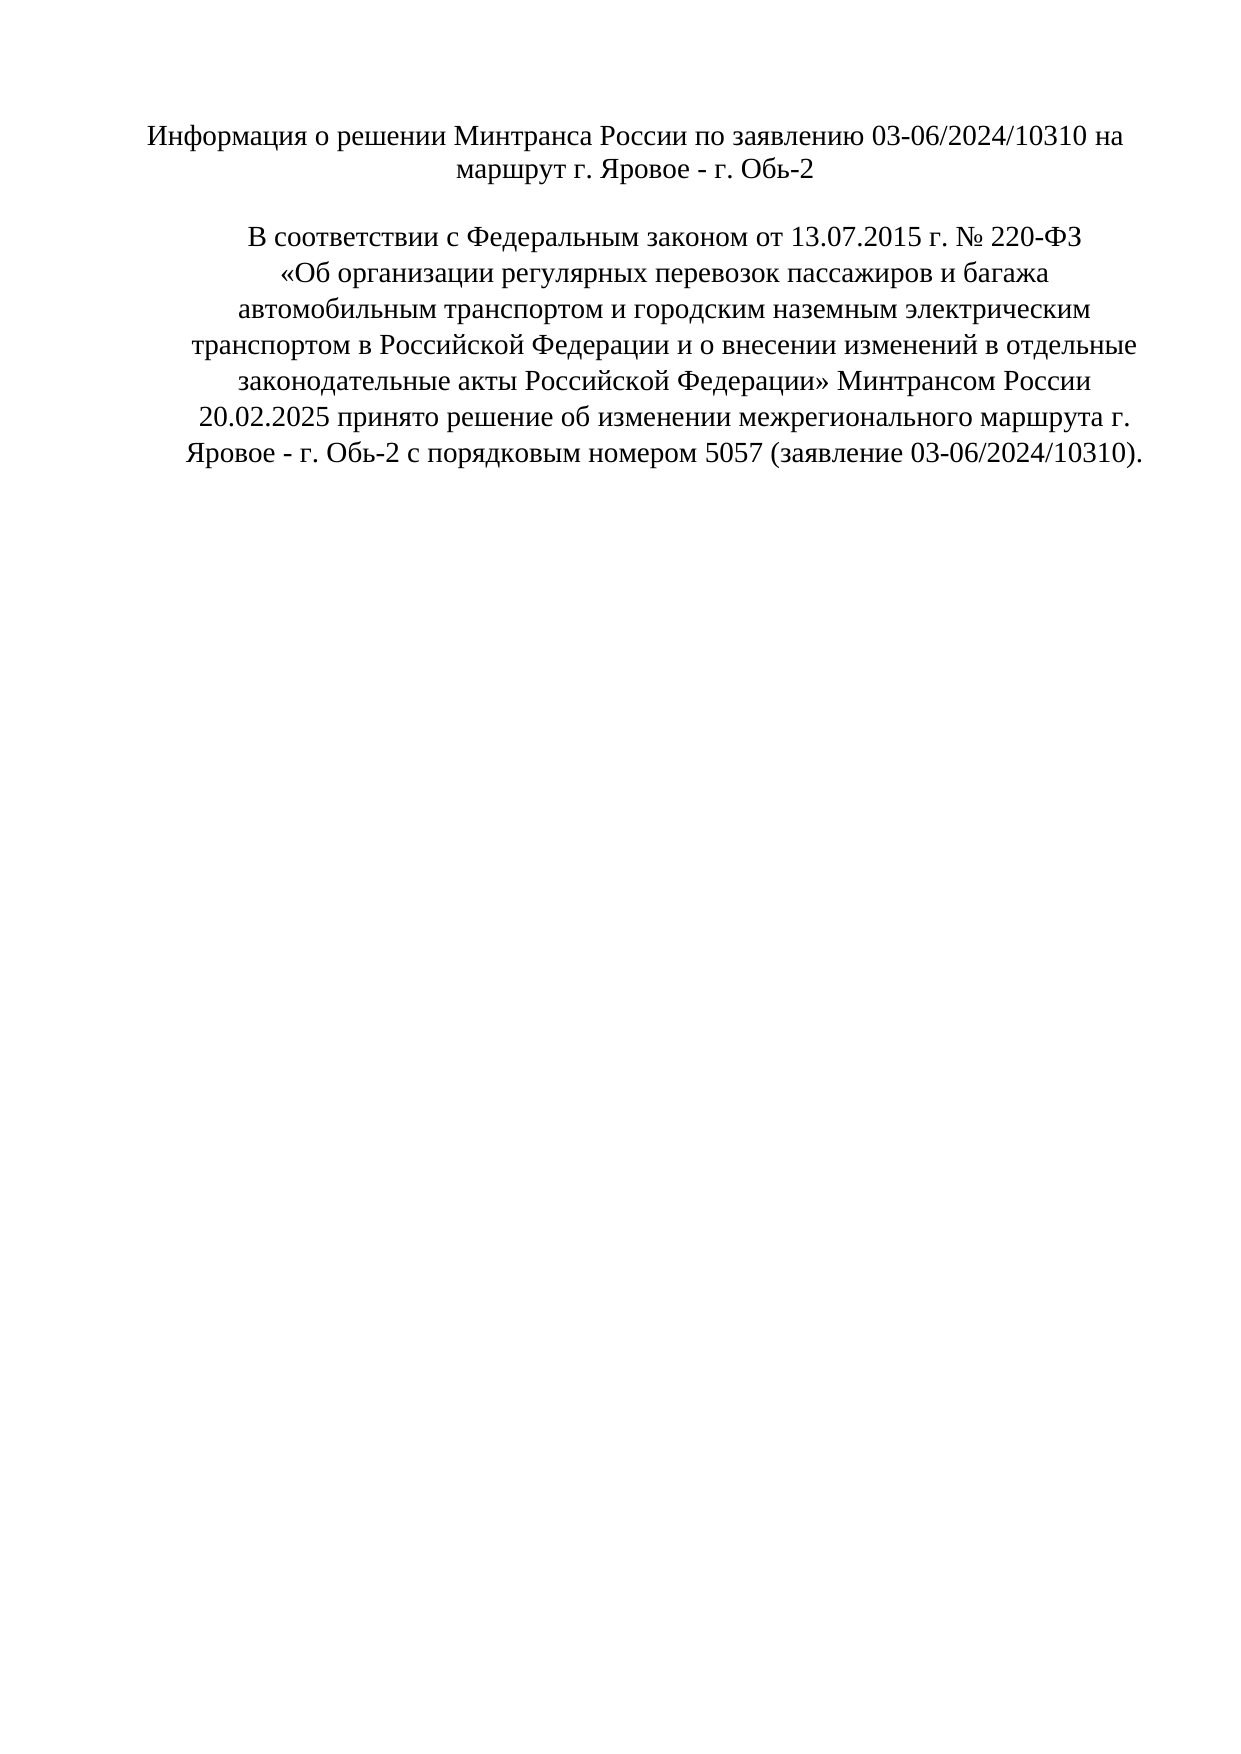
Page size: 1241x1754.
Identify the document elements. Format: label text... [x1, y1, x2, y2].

text Информация о решении Минтранса России по заявлению 03-06/2024/10310 на маршрут г. Яровое - г. Обь-2 [118, 118, 1152, 185]
text В соответствии с Федеральным законом от 13.07.2015 г. № 220-ФЗ «Об организации регулярных перевозок пассажиров и багажа автомобильным транспортом и городским наземным электрическим транспортом в Российской Федерации и о внесении изменений в отдельные законодательные акты Российской Федерации» Минтрансом России 20.02.2025 принято решение об изменении межрегионального маршрута г. Яровое - г. Обь-2 с порядковым номером 5057 (заявление 03-06/2024/10310). [177, 219, 1152, 469]
